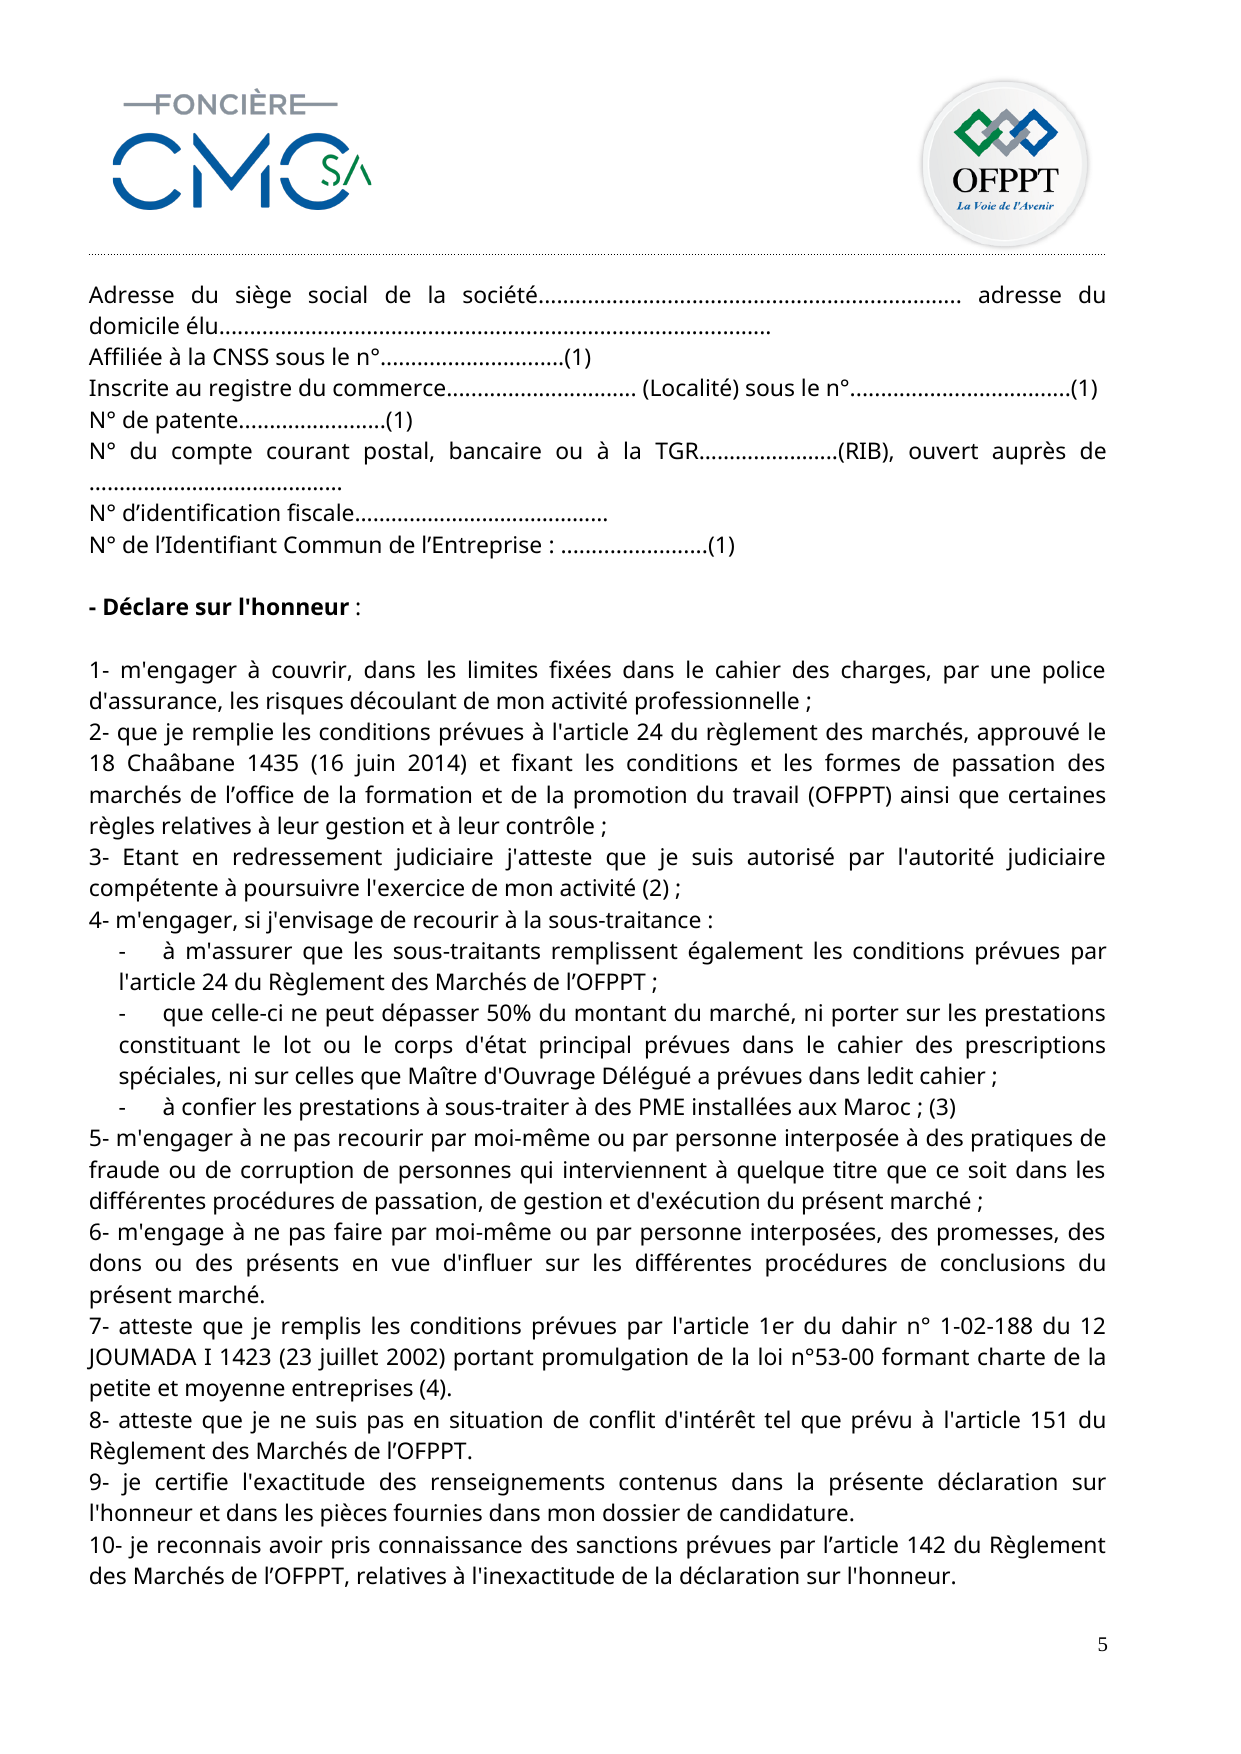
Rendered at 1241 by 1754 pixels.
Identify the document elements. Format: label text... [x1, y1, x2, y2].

text - à confier les prestations à sous-traiter à des PME installées aux Maroc ; (3) [118, 1091, 1107, 1122]
text - Déclare sur l'honneur : [89, 591, 1107, 622]
text N° de l’Identifiant Commun de l’Entreprise : ........................(1) [89, 529, 1107, 560]
text - que celle-ci ne peut dépasser 50% du montant du marché, ni porter sur les prestations constituant le lot ou le corps d'état principal prévues dans le cahier des prescriptions spéciales, ni sur celles que Maître d'Ouvrage Délégué a prévues dans ledit cahier ; [118, 997, 1107, 1091]
text 7- atteste que je remplis les conditions prévues par l'article 1er du dahir n° 1-02-188 du 12 JOUMADA I 1423 (23 juillet 2002) portant promulgation de la loi n°53-00 formant charte de la petite et moyenne entreprises (4). [89, 1310, 1107, 1404]
picture [914, 73, 1095, 254]
text 2- que je remplie les conditions prévues à l'article 24 du règlement des marchés, approuvé le 18 Chaâbane 1435 (16 juin 2014) et fixant les conditions et les formes de passation des marchés de l’office de la formation et de la promotion du travail (OFPPT) ainsi que certaines règles relatives à leur gestion et à leur contrôle ; [89, 716, 1107, 841]
text 9- je certifie l'exactitude des renseignements contenus dans la présente déclaration sur l'honneur et dans les pièces fournies dans mon dossier de candidature. [89, 1466, 1107, 1529]
text 8- atteste que je ne suis pas en situation de conflit d'intérêt tel que prévu à l'article 151 du Règlement des Marchés de l’OFPPT. [89, 1404, 1107, 1466]
text N° d’identification fiscale…………………………………… [89, 497, 1107, 529]
text 3- Etant en redressement judiciaire j'atteste que je suis autorisé par l'autorité judiciaire compétente à poursuivre l'exercice de mon activité (2) ; [89, 841, 1107, 904]
picture [112, 88, 372, 210]
text 5- m'engager à ne pas recourir par moi-même ou par personne interposée à des pratiques de fraude ou de corruption de personnes qui interviennent à quelque titre que ce soit dans les différentes procédures de passation, de gestion et d'exécution du présent marché ; [89, 1122, 1107, 1216]
text Inscrite au registre du commerce............................... (Localité) sous le n°....................................(1) [89, 372, 1107, 404]
text - à m'assurer que les sous-traitants remplissent également les conditions prévues par l'article 24 du Règlement des Marchés de l’OFPPT ; [118, 935, 1107, 997]
text N° de patente........................(1) [89, 404, 1107, 435]
text N° du compte courant postal, bancaire ou à la TGR…………………..(RIB), ouvert auprès de …………………………………… [89, 435, 1107, 497]
text 6- m'engage à ne pas faire par moi-même ou par personne interposées, des promesses, des dons ou des présents en vue d'influer sur les différentes procédures de conclusions du présent marché. [89, 1216, 1107, 1310]
text Adresse du siège social de la société..................................................................... adresse du domicile élu.......................................................................................... [89, 279, 1107, 341]
text Affiliée à la CNSS sous le n°..............................(1) [89, 341, 1107, 372]
text 1- m'engager à couvrir, dans les limites fixées dans le cahier des charges, par une police d'assurance, les risques découlant de mon activité professionnelle ; [89, 654, 1107, 716]
text 10- je reconnais avoir pris connaissance des sanctions prévues par l’article 142 du Règlement des Marchés de l’OFPPT, relatives à l'inexactitude de la déclaration sur l'honneur. [89, 1529, 1107, 1591]
text 4- m'engager, si j'envisage de recourir à la sous-traitance : [89, 904, 1107, 935]
